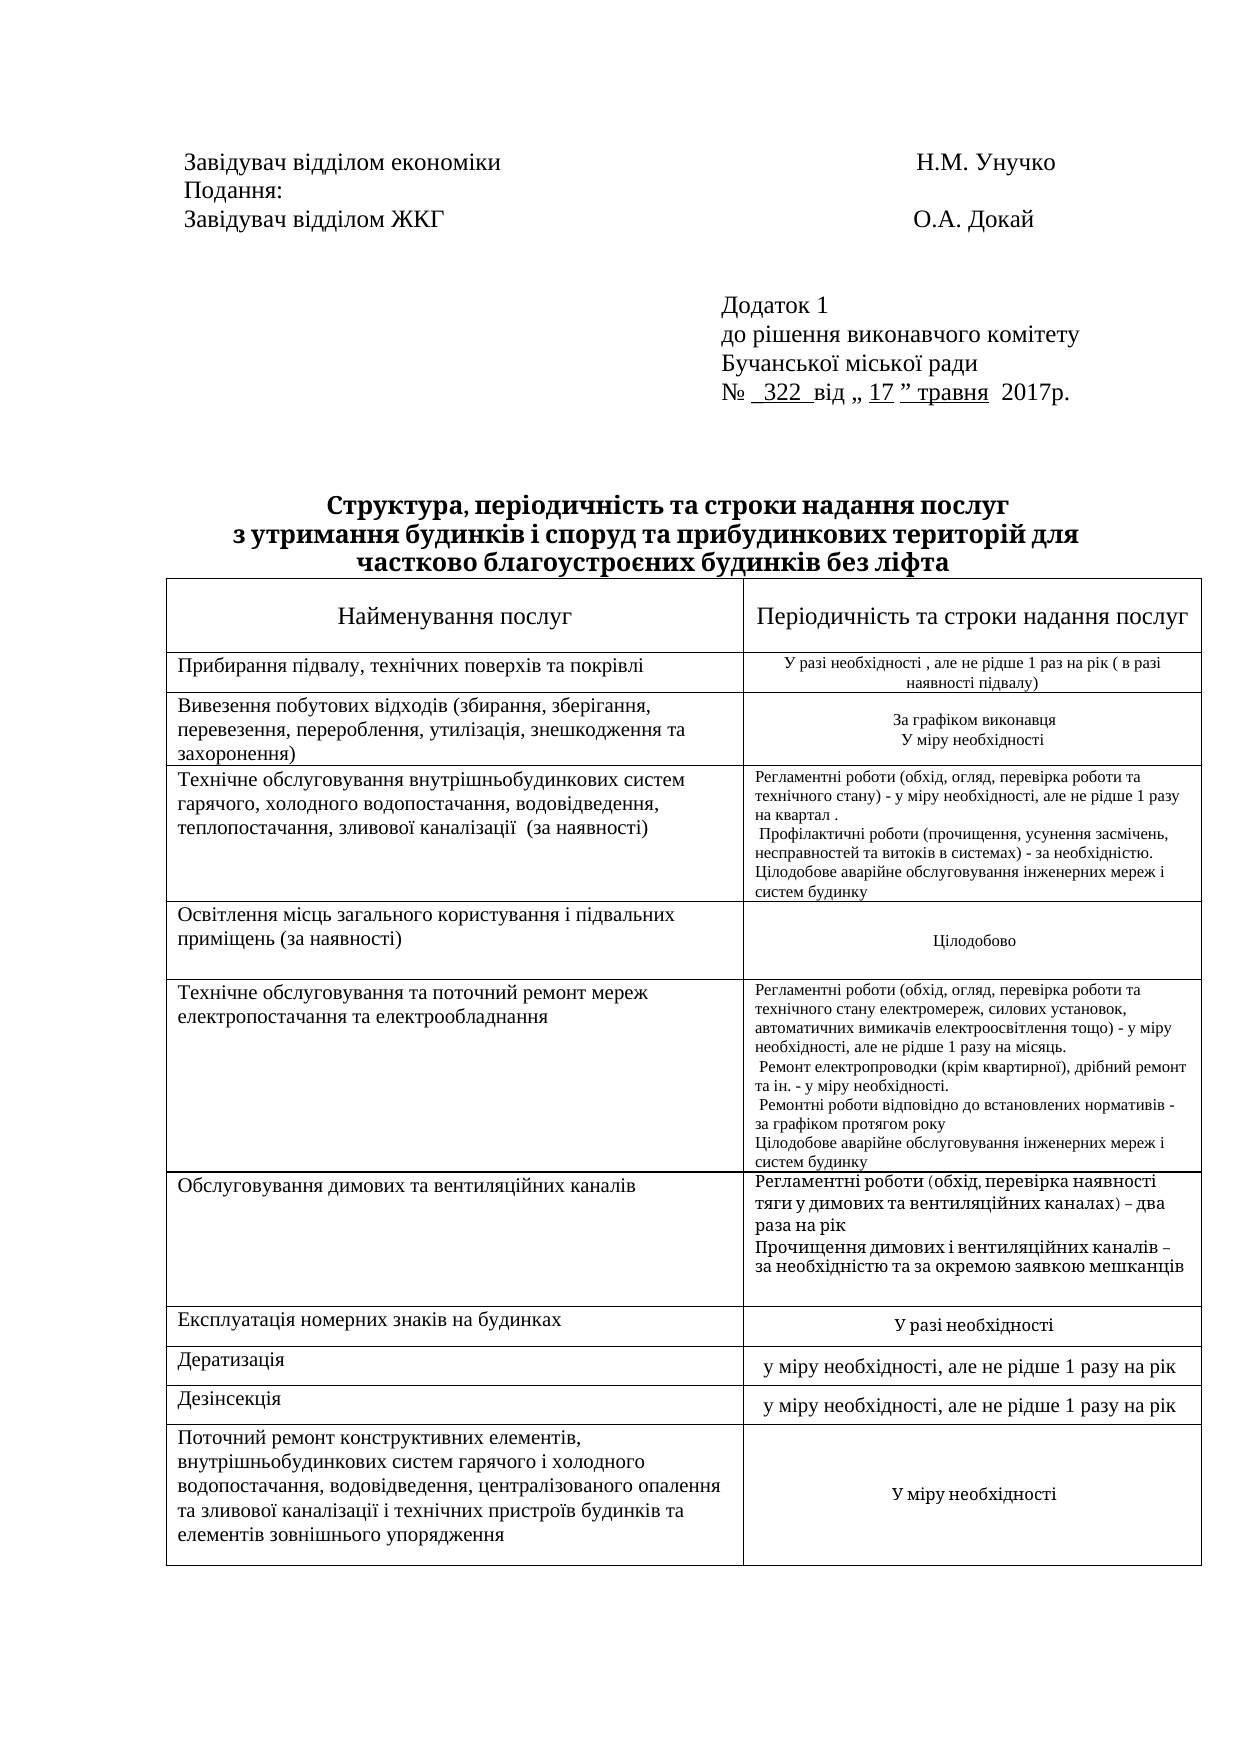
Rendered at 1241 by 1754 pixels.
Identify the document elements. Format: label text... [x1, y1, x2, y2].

table_cell Експлуатація номерних знаків на будинках [167, 1307, 743, 1346]
text Подання: [183, 176, 1152, 204]
table_cell Поточний ремонт конструктивних елементів, внутрішньобудинкових систем гарячого і холодного водопостачання, водовідведення, централізованого опалення та зливової каналізації і технічних пристроїв будинків та елементів зовнішнього упорядження [167, 1425, 743, 1565]
table_cell У міру необхідності [744, 1425, 1201, 1565]
table_cell Дератизація [167, 1347, 743, 1385]
table_cell У разі необхідності [744, 1307, 1201, 1346]
text до рішення виконавчого комітету [224, 319, 1105, 348]
table_cell За графіком виконавця У міру необхідності [744, 693, 1201, 765]
table_cell у міру необхідності, але не рідше 1 разу на рік [744, 1386, 1201, 1424]
table_header Періодичність та строки надання послуг [744, 579, 1201, 652]
table_cell Регламентні роботи (обхід, огляд, перевірка роботи та технічного стану електромереж, силових установок, автоматичних вимикачів електроосвітлення тощо) - у міру необхідності, але не рідше 1 разу на місяць. Ремонт електропроводки (крім квартирної), дрібний ремонт та ін. - у міру необхідності. Ремонтні роботи відповідно до встановлених нормативів - за графіком протягом року Цілодобове аварійне обслуговування інженерних мереж і систем будинку [744, 980, 1201, 1171]
table_cell у міру необхідності, але не рідше 1 разу на рік [744, 1347, 1201, 1385]
table_cell Технічне обслуговування внутрішньобудинкових систем гарячого, холодного водопостачання, водовідведення, теплопостачання, зливової каналізації (за наявності) [167, 766, 743, 901]
table_cell Цілодобово [744, 902, 1201, 979]
table_cell Обслуговування димових та вентиляційних каналів [167, 1173, 743, 1306]
text Структура, періодичність та строки надання послуг [183, 492, 1152, 521]
text № _322 від „ 17 ” травня 2017р. [224, 377, 1105, 406]
text з утримання будинків і споруд та прибудинкових територій для частково благоустроєних будинків без ліфта [183, 521, 1123, 578]
text Додаток 1 [224, 291, 1105, 319]
table_cell Освітлення місць загального користування і підвальних приміщень (за наявності) [167, 902, 743, 979]
table_cell Регламентні роботи (обхід, огляд, перевірка роботи та технічного стану) - у міру необхідності, але не рідше 1 разу на квартал . Профілактичні роботи (прочищення, усунення засмічень, несправностей та витоків в системах) - за необхідністю. Цілодобове аварійне обслуговування інженерних мереж і систем будинку [744, 766, 1201, 901]
table_header Найменування послуг [167, 579, 743, 652]
table_cell Регламентні роботи (обхід, перевірка наявності тяги у димових та вентиляційних каналах) – два раза на рік Прочищення димових і вентиляційних каналів – за необхідністю та за окремою заявкою мешканців [744, 1173, 1201, 1306]
table_cell Технічне обслуговування та поточний ремонт мереж електропостачання та електрообладнання [167, 980, 743, 1171]
text Бучанської міської ради [224, 348, 1105, 377]
table_cell Дезінсекція [167, 1386, 743, 1424]
table_cell Прибирання підвалу, технічних поверхів та покрівлі [167, 653, 743, 692]
text Завідувач відділом ЖКГ О.А. Докай [183, 204, 1152, 233]
table_cell У разі необхідності , але не рідше 1 раз на рік ( в разі наявності підвалу) [744, 653, 1201, 692]
table_cell Вивезення побутових відходів (збирання, зберігання, перевезення, перероблення, утилізація, знешкодження та захоронення) [167, 693, 743, 765]
text Завідувач відділом економіки Н.М. Унучко [177, 147, 1152, 176]
